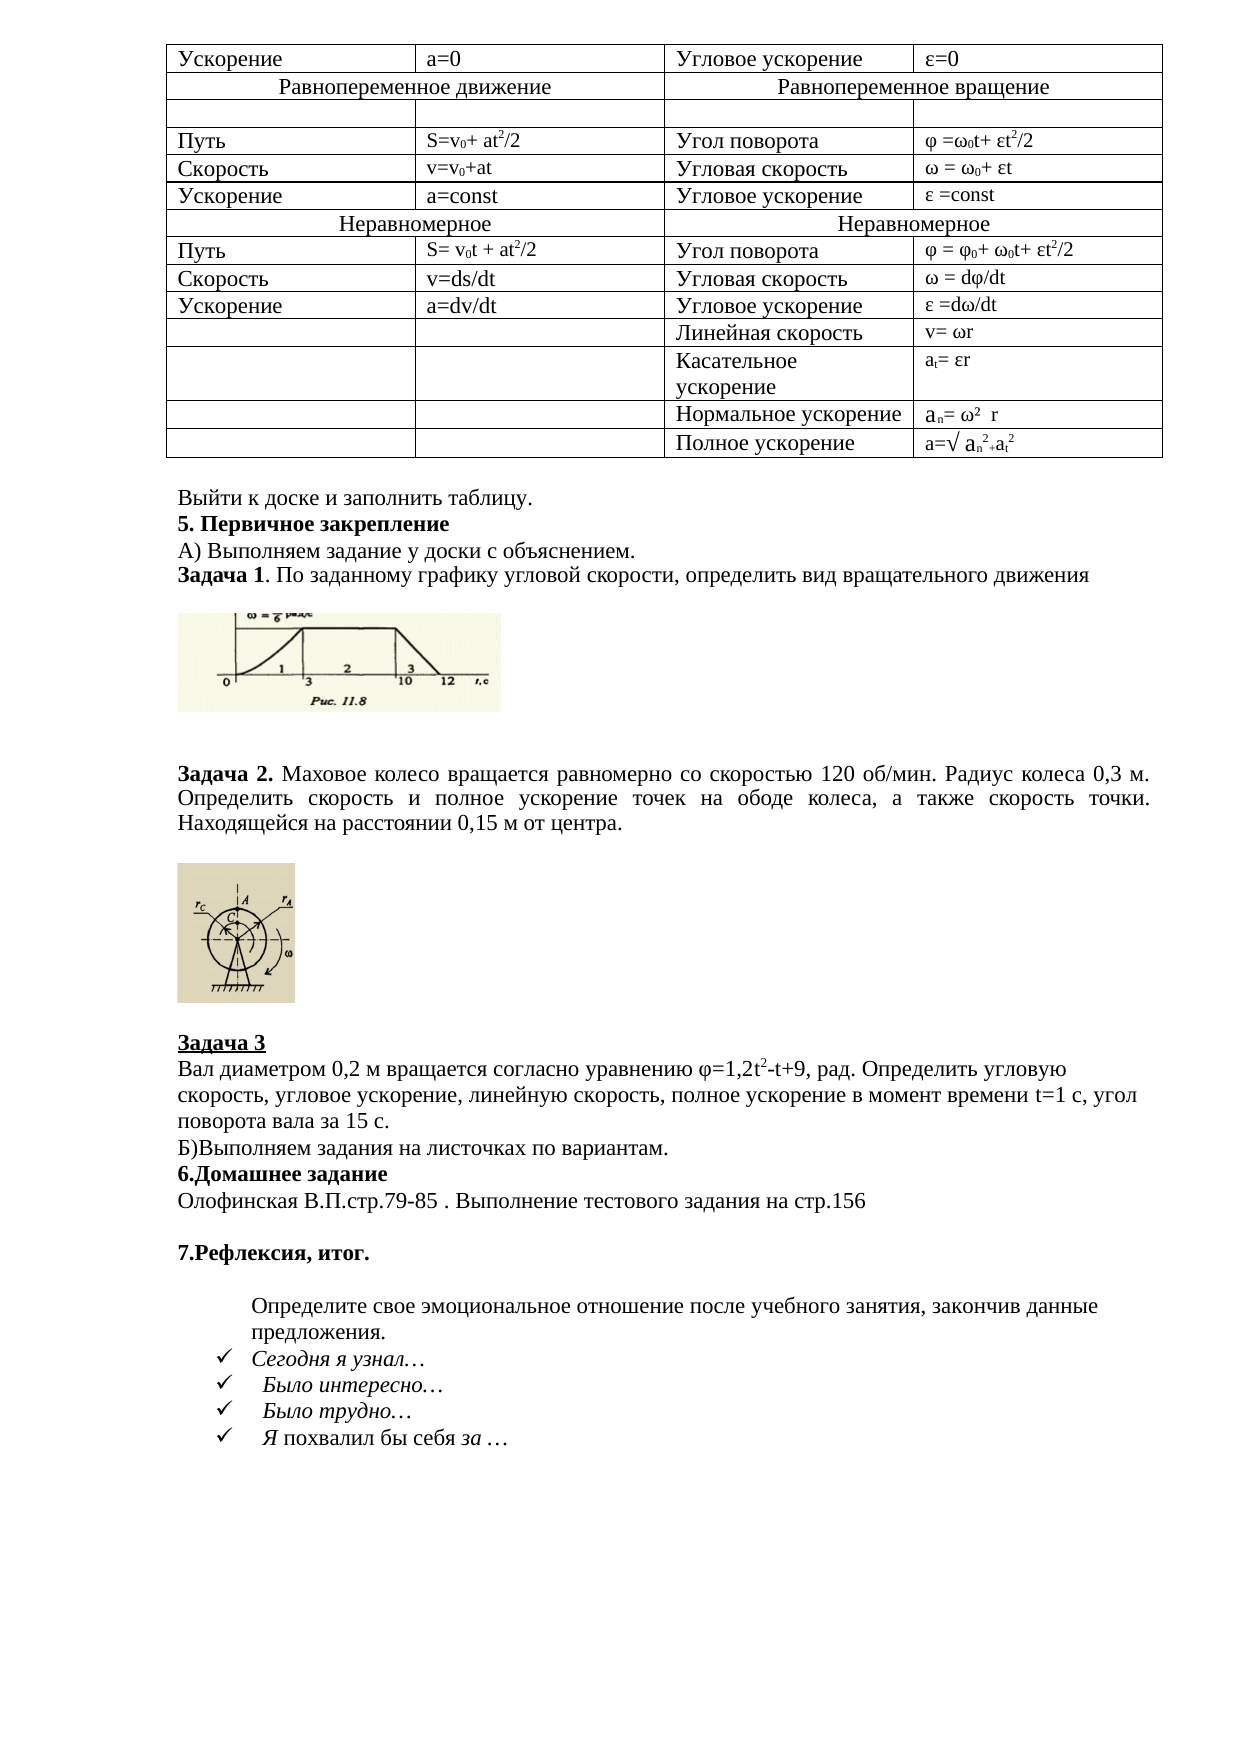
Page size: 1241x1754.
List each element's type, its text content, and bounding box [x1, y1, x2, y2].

table_cell Угловая скорость [665, 155, 913, 181]
list Было интересно… [215, 1371, 1152, 1397]
table_cell Скорость [167, 265, 415, 291]
table_cell [416, 401, 664, 428]
text Выйти к доске и заполнить таблицу. [177, 484, 1152, 511]
text 7.Рефлексия, итог. [177, 1239, 1152, 1266]
table_cell at= εr [914, 347, 1162, 399]
table_cell Угловое ускорение [665, 45, 913, 72]
table_cell S= v0t + at2/2 [416, 237, 664, 263]
table_cell φ =ω0t+ εt2/2 [914, 128, 1162, 154]
table_cell [167, 429, 415, 457]
table_cell Угловая скорость [665, 265, 913, 291]
table_cell [167, 100, 415, 127]
table_cell Путь [167, 128, 415, 154]
table_cell a=dv/dt [416, 292, 664, 318]
table_cell [167, 401, 415, 428]
table_cell Неравномерное [665, 210, 1162, 236]
table_cell Нормальное ускорение [665, 401, 913, 428]
table_cell Ускорение [167, 292, 415, 318]
table_cell [665, 100, 913, 127]
table_cell Неравномерное [167, 210, 664, 236]
list Я похвалил бы себя за … [215, 1424, 1152, 1450]
table_cell Угловое ускорение [665, 292, 913, 318]
list Сегодня я узнал… [215, 1345, 1152, 1371]
table_cell a=0 [416, 45, 664, 72]
text 6.Домашнее задание [177, 1160, 1152, 1187]
text А) Выполняем задание у доски с объяснением. [177, 537, 1152, 563]
table_cell [914, 100, 1162, 127]
table_cell ε =dω/dt [914, 292, 1162, 318]
table_cell Равнопеременное движение [167, 73, 664, 99]
text Задача 3 [177, 1028, 1152, 1055]
table_cell Угол поворота [665, 128, 913, 154]
text 5. Первичное закрепление [177, 511, 1152, 537]
text Задача 1. По заданному графику угловой скорости, определить вид вращательного движения [177, 563, 1152, 587]
table_cell [416, 319, 664, 346]
text Задача 2. Маховое колесо вращается равномерно со скоростью 120 об/мин. Радиус колеса 0,3 м. Определить скорость и полное ускорение точек на ободе колеса, а также скорость точки. Находящейся на расстоянии 0,15 м от центра. [177, 762, 1152, 835]
table_cell Ускорение [167, 45, 415, 72]
table_cell Линейная скорость [665, 319, 913, 346]
table_cell φ = φ0+ ω0t+ εt2/2 [914, 237, 1162, 263]
text Б)Выполняем задания на листочках по вариантам. [177, 1134, 1152, 1160]
table_cell [167, 319, 415, 346]
table_cell Равнопеременное вращение [665, 73, 1162, 99]
table_cell ω = ω0+ εt [914, 155, 1162, 181]
table_cell Полное ускорение [665, 429, 913, 457]
table_cell Угол поворота [665, 237, 913, 263]
table_cell [416, 347, 664, 399]
table_cell [416, 429, 664, 457]
table_cell a=const [416, 183, 664, 209]
table_cell n= ω² r [914, 401, 1162, 428]
table_cell [416, 100, 664, 127]
table_cell v=ds/dt [416, 265, 664, 291]
text Определите свое эмоциональное отношение после учебного занятия, закончив данные предложения. [251, 1292, 1152, 1345]
table_cell Скорость [167, 155, 415, 181]
table_cell Угловое ускорение [665, 183, 913, 209]
table_cell Ускорение [167, 183, 415, 209]
text Олофинская В.П.стр.79-85 . Выполнение тестового задания на стр.156 [177, 1187, 1152, 1213]
text Вал диаметром 0,2 м вращается согласно уравнению φ=1,2t2-t+9, рад. Определить угловую скорость, угловое ускорение, линейную скорость, полное ускорение в момент времени t=1 с, угол поворота вала за 15 с. [177, 1055, 1152, 1134]
list Было трудно… [215, 1397, 1152, 1424]
table_cell Касательное ускорение [665, 347, 913, 399]
table_cell Путь [167, 237, 415, 263]
table_cell a=n2+at2 [914, 429, 1162, 457]
table_cell ε =const [914, 183, 1162, 209]
table_cell ε=0 [914, 45, 1162, 72]
table_cell v= ωr [914, 319, 1162, 346]
table_cell S=v0+ at2/2 [416, 128, 664, 154]
table_cell ω = dφ/dt [914, 265, 1162, 291]
table_cell [167, 347, 415, 399]
table_cell v=v0+at [416, 155, 664, 181]
picture [177, 613, 502, 712]
